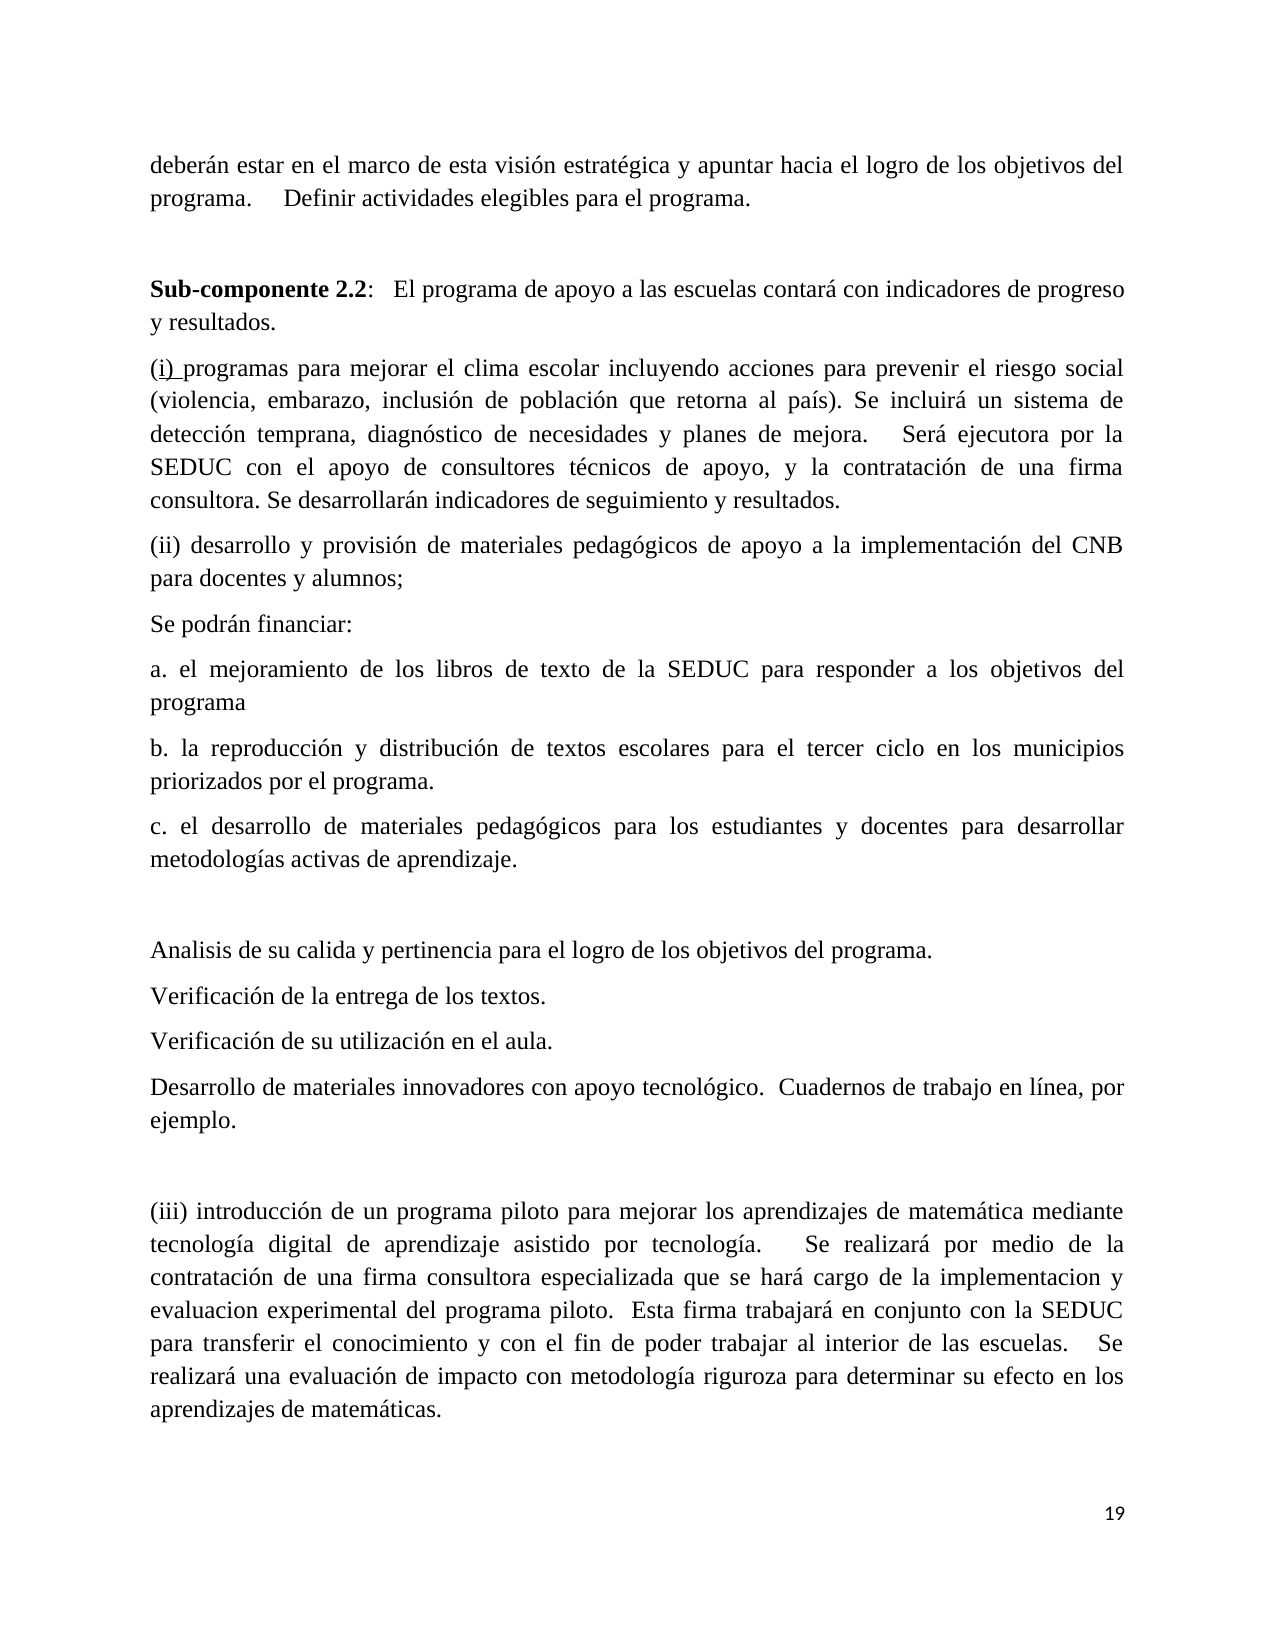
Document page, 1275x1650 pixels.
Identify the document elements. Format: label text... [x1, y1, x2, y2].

text Verificación de la entrega de los textos. [150, 981, 1125, 1010]
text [150, 150, 1125, 212]
text Verificación de su utilización en el aula. [150, 1026, 1125, 1055]
text a. el mejoramiento de los libros de texto de la SEDUC para responder a los objetivos del programa [150, 654, 1125, 716]
text (ii) desarrollo y provisión de materiales pedagógicos de apoyo a la implementación del CNB para docentes y alumnos; [150, 530, 1125, 592]
text (iii) introducción de un programa piloto para mejorar los aprendizajes de matemática mediante tecnología digital de aprendizaje asistido por tecnología. Se realizará por medio de la contratación de una firma consultora especializada que se hará cargo de la implementacion y evaluacion experimental del programa piloto. Esta firma trabajará en conjunto con la SEDUC para transferir el conocimiento y con el fin de poder trabajar al interior de las escuelas. Se realizará una evaluación de impacto con metodología riguroza para determinar su efecto en los aprendizajes de matemáticas. [150, 1196, 1125, 1423]
text c. el desarrollo de materiales pedagógicos para los estudiantes y docentes para desarrollar metodologías activas de aprendizaje. [150, 811, 1125, 873]
text Analisis de su calida y pertinencia para el logro de los objetivos del programa. [150, 935, 1125, 964]
text Se podrán financiar: [150, 609, 1125, 637]
text (i) programas para mejorar el clima escolar incluyendo acciones para prevenir el riesgo social (violencia, embarazo, inclusión de población que retorna al país). Se incluirá un sistema de detección temprana, diagnóstico de necesidades y planes de mejora. Será ejecutora por la SEDUC con el apoyo de consultores técnicos de apoyo, y la contratación de una firma consultora. Se desarrollarán indicadores de seguimiento y resultados. [150, 353, 1125, 513]
text Sub-componente 2.2: El programa de apoyo a las escuelas contará con indicadores de progreso y resultados. [150, 274, 1125, 336]
text b. la reproducción y distribución de textos escolares para el tercer ciclo en los municipios priorizados por el programa. [150, 733, 1125, 794]
text Desarrollo de materiales innovadores con apoyo tecnológico. Cuadernos de trabajo en línea, por ejemplo. [150, 1072, 1125, 1134]
